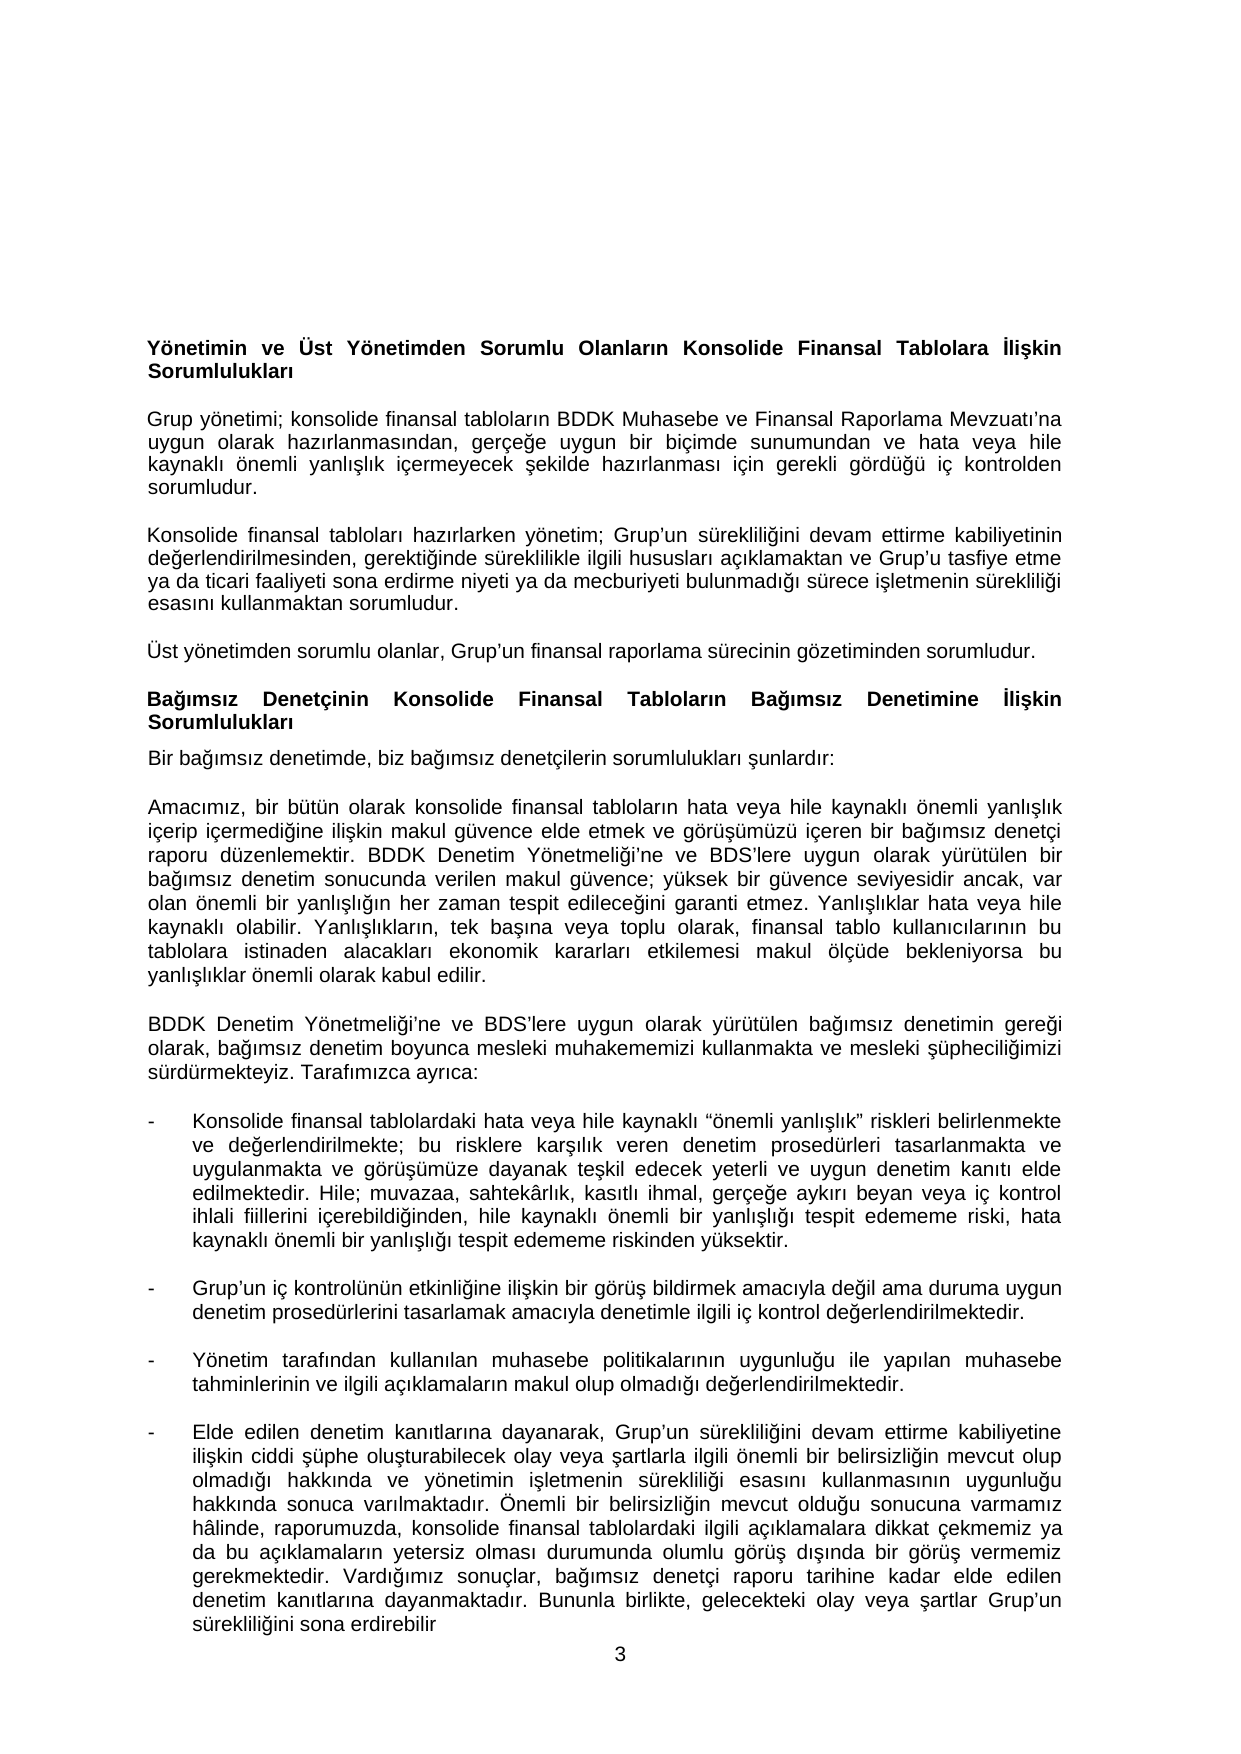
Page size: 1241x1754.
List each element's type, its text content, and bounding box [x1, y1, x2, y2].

list Elde edilen denetim kanıtlarına dayanarak, Grup’un sürekliliğini devam ettirme kabiliyetine ilişkin ciddi şüphe oluşturabilecek olay veya şartlarla ilgili önemli bir belirsizliğin mevcut olup olmadığı hakkında ve yönetimin işletmenin sürekliliği esasını kullanmasının uygunluğu hakkında sonuca varılmaktadır. Önemli bir belirsizliğin mevcut olduğu sonucuna varmamız hâlinde, raporumuzda, konsolide finansal tablolardaki ilgili açıklamalara dikkat çekmemiz ya da bu açıklamaların yetersiz olması durumunda olumlu görüş dışında bir görüş vermemiz gerekmektedir. Vardığımız sonuçlar, bağımsız denetçi raporu tarihine kadar elde edilen denetim kanıtlarına dayanmaktadır. Bununla birlikte, gelecekteki olay veya şartlar Grup’un sürekliliğini sona erdirebilir [148, 1420, 1063, 1636]
text Konsolide finansal tabloları hazırlarken yönetim; Grup’un sürekliliğini devam ettirme kabiliyetinin değerlendirilmesinden, gerektiğinde süreklilikle ilgili hususları açıklamaktan ve Grup’u tasfiye etme ya da ticari faaliyeti sona erdirme niyeti ya da mecburiyeti bulunmadığı sürece işletmenin sürekliliği esasını kullanmaktan sorumludur. [147, 524, 1063, 615]
text BDDK Denetim Yönetmeliği’ne ve BDS’lere uygun olarak yürütülen bağımsız denetimin gereği olarak, bağımsız denetim boyunca mesleki muhakememizi kullanmakta ve mesleki şüpheciliğimizi sürdürmekteyiz. Tarafımızca ayrıca: [148, 1012, 1063, 1083]
list Konsolide finansal tablolardaki hata veya hile kaynaklı “önemli yanlışlık” riskleri belirlenmekte ve değerlendirilmekte; bu risklere karşılık veren denetim prosedürleri tasarlanmakta ve uygulanmakta ve görüşümüze dayanak teşkil edecek yeterli ve uygun denetim kanıtı elde edilmektedir. Hile; muvazaa, sahtekârlık, kasıtlı ihmal, gerçeğe aykırı beyan veya iç kontrol ihlali fiillerini içerebildiğinden, hile kaynaklı önemli bir yanlışlığı tespit edememe riski, hata kaynaklı önemli bir yanlışlığı tespit edememe riskinden yüksektir. [148, 1108, 1063, 1252]
text Grup yönetimi; konsolide finansal tabloların BDDK Muhasebe ve Finansal Raporlama Mevzuatı’na uygun olarak hazırlanmasından, gerçeğe uygun bir biçimde sunumundan ve hata veya hile kaynaklı önemli yanlışlık içermeyecek şekilde hazırlanması için gerekli gördüğü iç kontrolden sorumludur. [147, 408, 1063, 499]
list Grup’un iç kontrolünün etkinliğine ilişkin bir görüş bildirmek amacıyla değil ama duruma uygun denetim prosedürlerini tasarlamak amacıyla denetimle ilgili iç kontrol değerlendirilmektedir. [148, 1276, 1063, 1324]
text Amacımız, bir bütün olarak konsolide finansal tabloların hata veya hile kaynaklı önemli yanlışlık içerip içermediğine ilişkin makul güvence elde etmek ve görüşümüzü içeren bir bağımsız denetçi raporu düzenlemektir. BDDK Denetim Yönetmeliği’ne ve BDS’lere uygun olarak yürütülen bir bağımsız denetim sonucunda verilen makul güvence; yüksek bir güvence seviyesidir ancak, var olan önemli bir yanlışlığın her zaman tespit edileceğini garanti etmez. Yanlışlıklar hata veya hile kaynaklı olabilir. Yanlışlıkların, tek başına veya toplu olarak, finansal tablo kullanıcılarının bu tablolara istinaden alacakları ekonomik kararları etkilemesi makul ölçüde bekleniyorsa bu yanlışlıklar önemli olarak kabul edilir. [148, 795, 1063, 987]
text Yönetimin ve Üst Yönetimden Sorumlu Olanların Konsolide Finansal Tablolara İlişkin Sorumlulukları [147, 337, 1063, 383]
list Yönetim tarafından kullanılan muhasebe politikalarının uygunluğu ile yapılan muhasebe tahminlerinin ve ilgili açıklamaların makul olup olmadığı değerlendirilmektedir. [148, 1348, 1063, 1396]
text Bir bağımsız denetimde, biz bağımsız denetçilerin sorumlulukları şunlardır: [148, 746, 1063, 770]
text Üst yönetimden sorumlu olanlar, Grup’un finansal raporlama sürecinin gözetiminden sorumludur. [147, 640, 1063, 663]
text Bağımsız Denetçinin Konsolide Finansal Tabloların Bağımsız Denetimine İlişkin Sorumlulukları [147, 688, 1063, 733]
